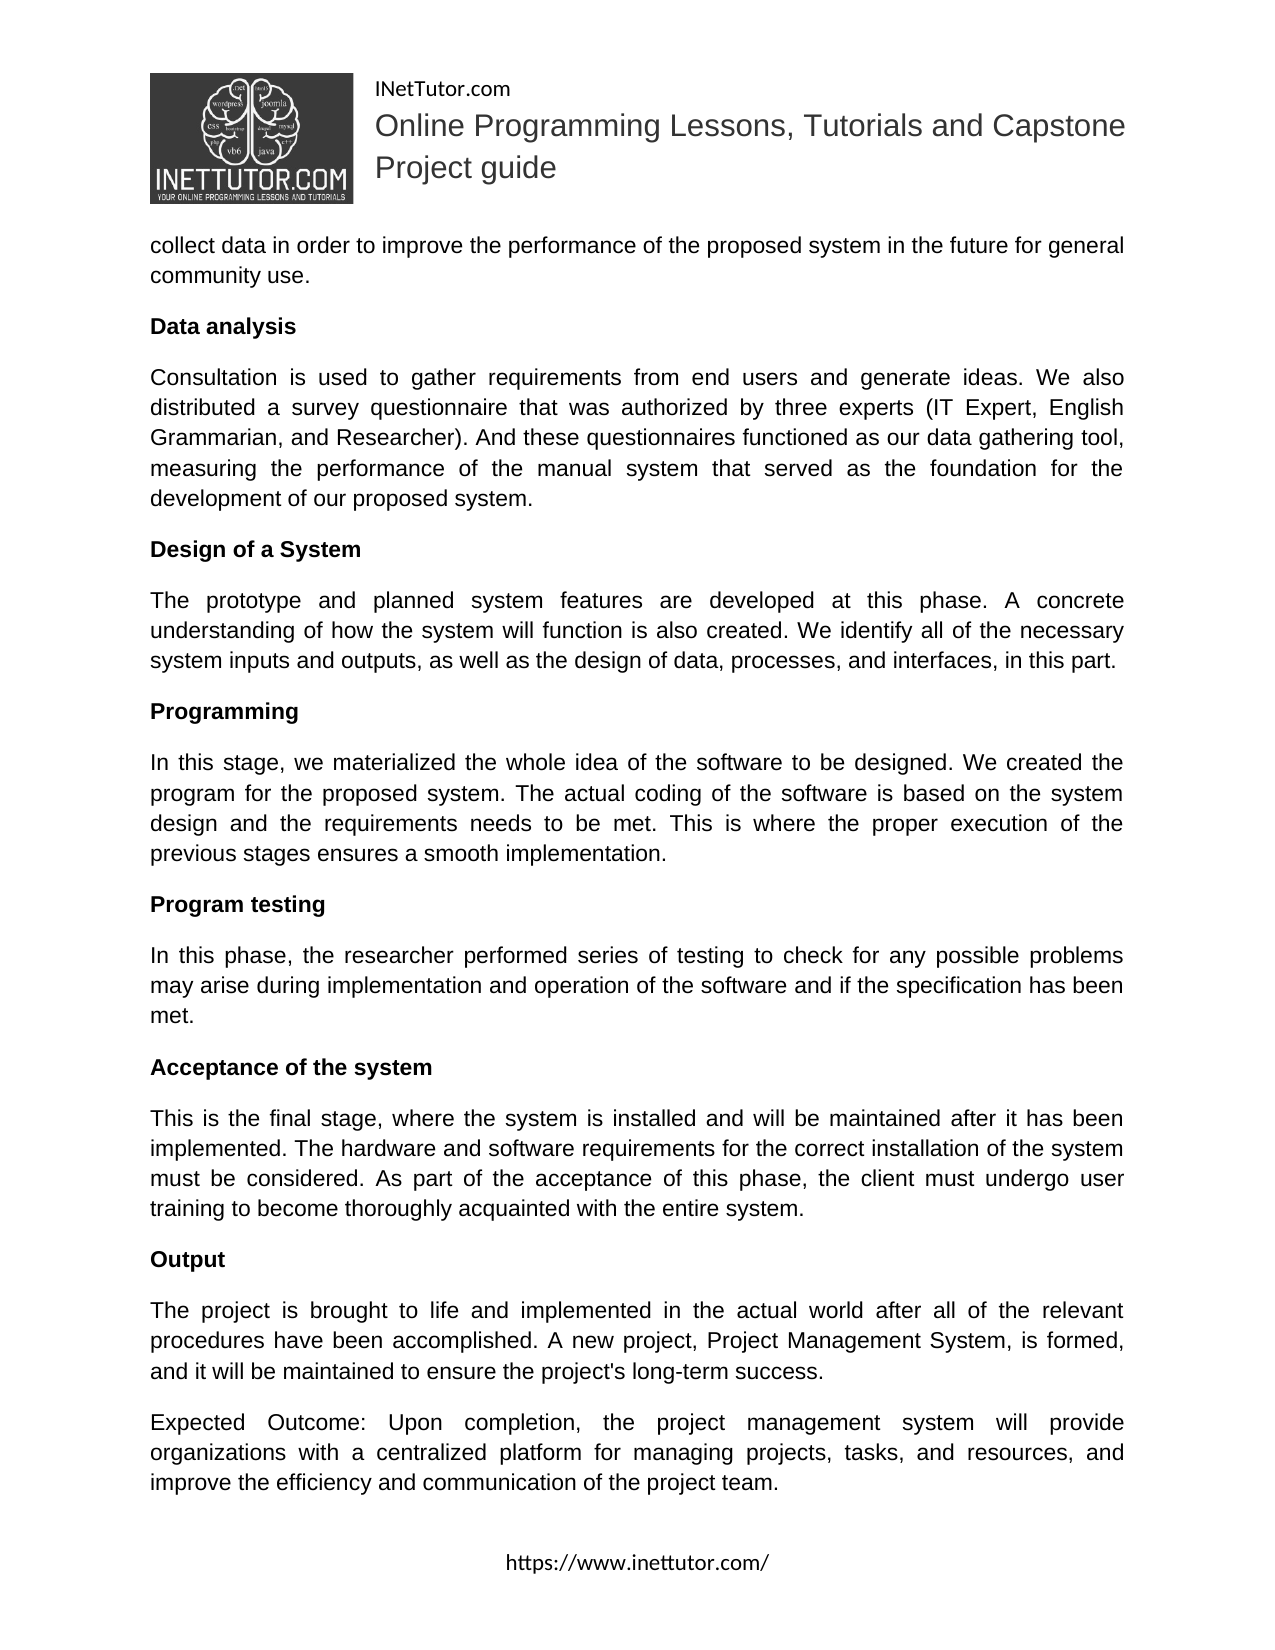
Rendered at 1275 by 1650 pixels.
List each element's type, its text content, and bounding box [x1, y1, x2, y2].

text Data analysis [150, 313, 1125, 339]
picture [150, 73, 354, 204]
text In this stage, we materialized the whole idea of the software to be designed. We created the program for the proposed system. The actual coding of the software is based on the system design and the requirements needs to be met. This is where the proper execution of the previous stages ensures a smooth implementation. [150, 749, 1125, 866]
text Expected Outcome: Upon completion, the project management system will provide organizations with a centralized platform for managing projects, tasks, and resources, and improve the efficiency and communication of the project team. [150, 1409, 1125, 1496]
text Programming [150, 698, 1125, 725]
text Acceptance of the system [150, 1053, 1125, 1080]
text Consultation is used to gather requirements from end users and generate ideas. We also distributed a survey questionnaire that was authorized by three experts (IT Expert, English Grammarian, and Researcher). And these questionnaires functioned as our data gathering tool, measuring the performance of the manual system that served as the foundation for the development of our proposed system. [150, 364, 1125, 511]
text Output [150, 1246, 1125, 1273]
text This is the final stage, where the system is installed and will be maintained after it has been implemented. The hardware and software requirements for the correct installation of the system must be considered. As part of the acceptance of this phase, the client must undergo user training to become thoroughly acquainted with the entire system. [150, 1104, 1125, 1222]
text In this phase, the researcher performed series of testing to check for any possible problems may arise during implementation and operation of the software and if the specification has been met. [150, 942, 1125, 1029]
text The prototype and planned system features are developed at this phase. A concrete understanding of how the system will function is also created. We identify all of the necessary system inputs and outputs, as well as the design of data, processes, and interfaces, in this part. [150, 587, 1125, 674]
text Design of a System [150, 536, 1125, 562]
text The project is brought to life and implemented in the actual world after all of the relevant procedures have been accomplished. A new project, Project Management System, is formed, and it will be maintained to ensure the project's long-term success. [150, 1297, 1125, 1384]
text Program testing [150, 891, 1125, 917]
